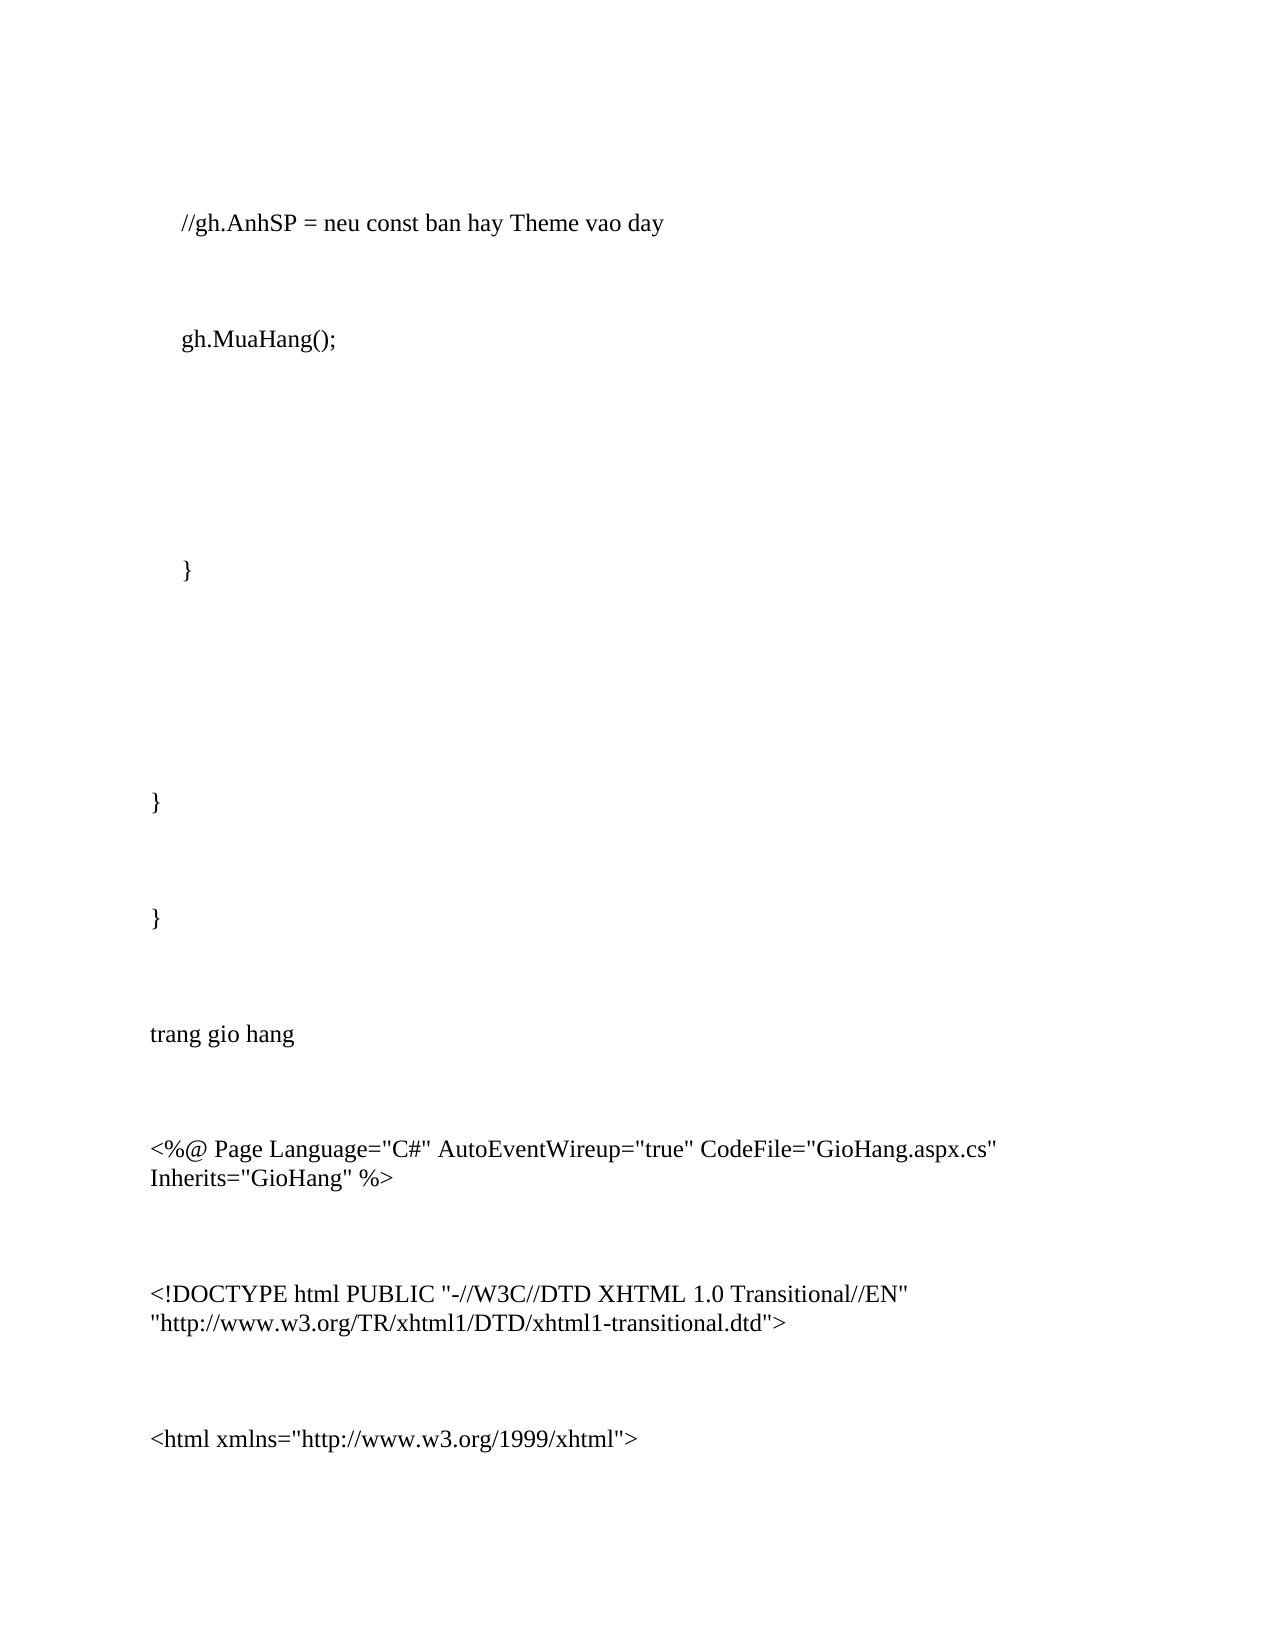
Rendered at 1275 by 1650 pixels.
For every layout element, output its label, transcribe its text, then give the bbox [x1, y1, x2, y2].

text <!DOCTYPE html PUBLIC "-//W3C//DTD XHTML 1.0 Transitional//EN" "http://www.w3.org/TR/xhtml1/DTD/xhtml1-transitional.dtd"> [150, 1279, 1125, 1337]
text } [150, 903, 1125, 932]
text trang gio hang [150, 1019, 1125, 1047]
text } [150, 787, 1125, 816]
text } [150, 555, 1125, 584]
text //gh.AnhSP = neu const ban hay Theme vao day [150, 208, 1125, 237]
text <html xmlns="http://www.w3.org/1999/xhtml"> [150, 1424, 1125, 1452]
text <%@ Page Language="C#" AutoEventWireup="true" CodeFile="GioHang.aspx.cs" Inherits="GioHang" %> [150, 1134, 1125, 1192]
text gh.MuaHang(); [150, 324, 1125, 352]
